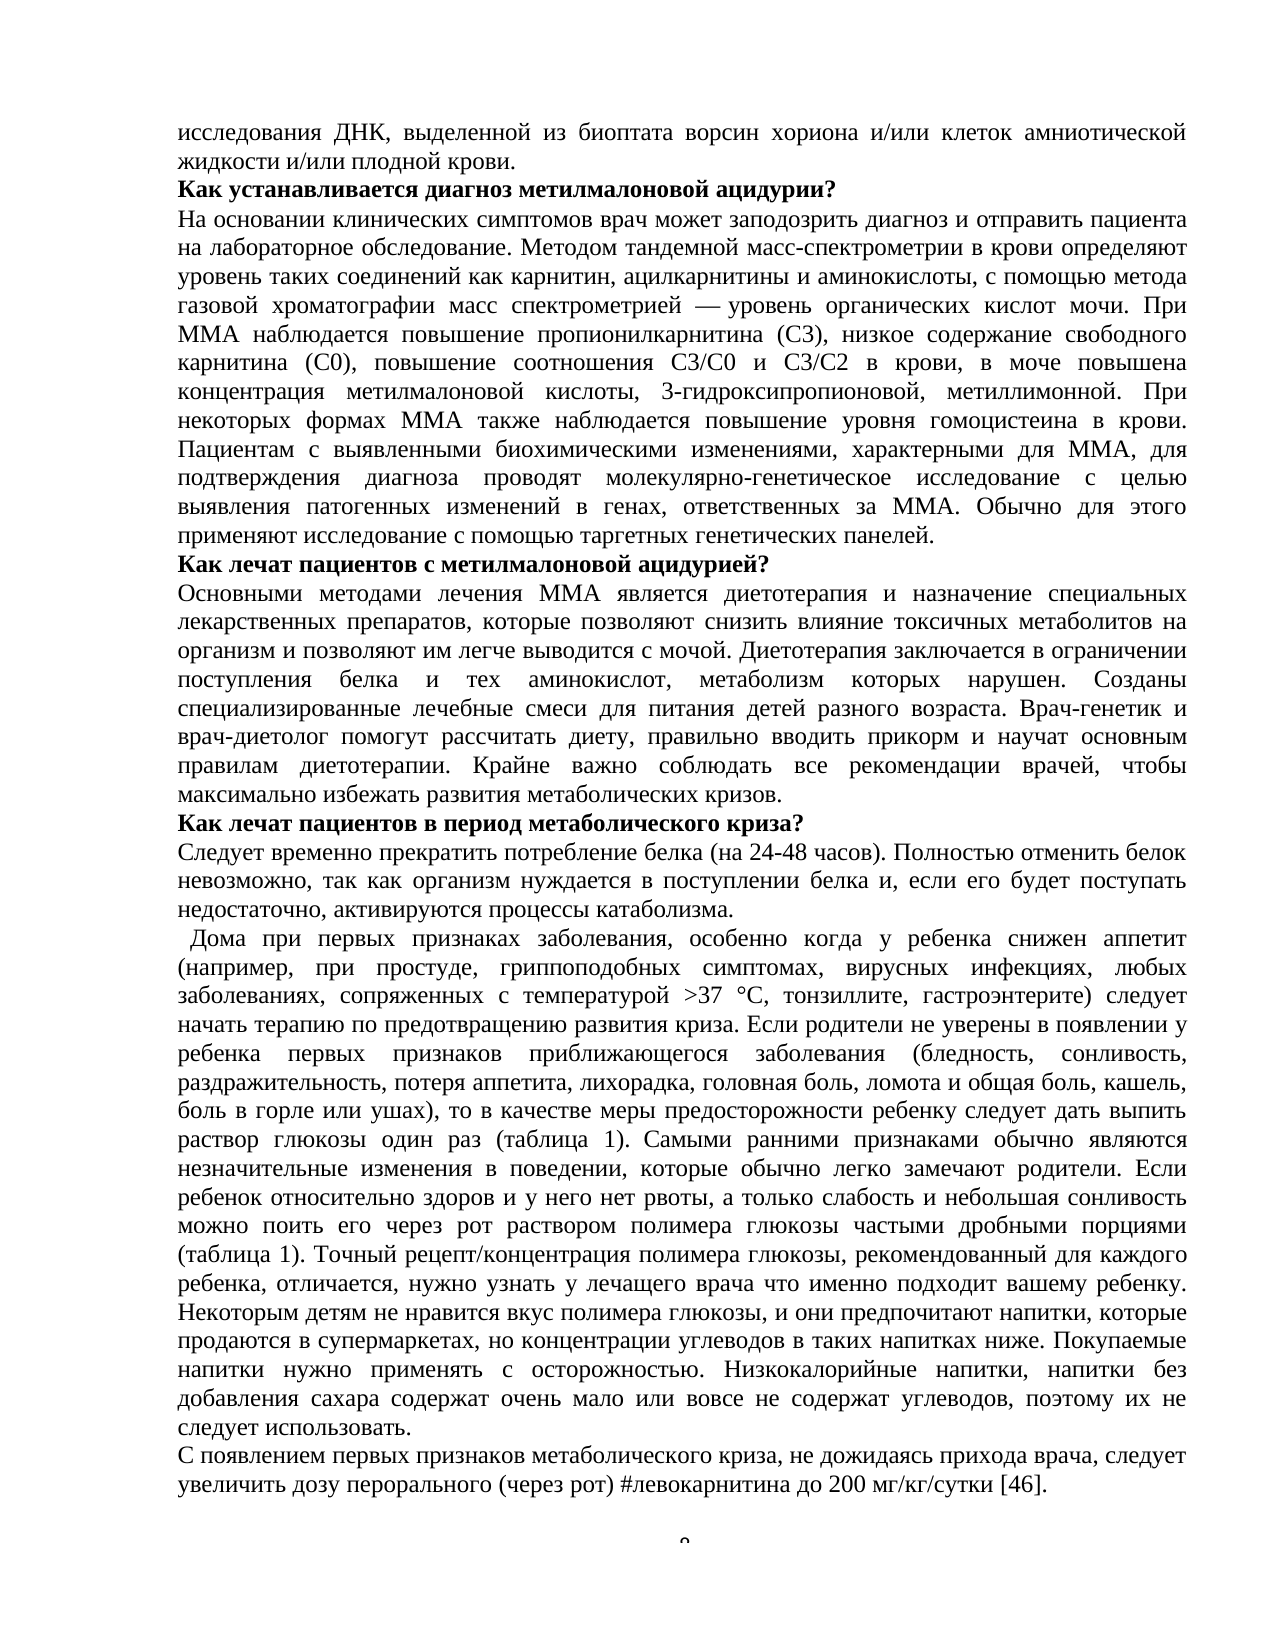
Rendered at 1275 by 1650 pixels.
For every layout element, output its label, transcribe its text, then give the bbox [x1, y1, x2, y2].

subtitle Как устанавливается диагноз метилмалоновой ацидурии? [177, 175, 1198, 204]
text Следует временно прекратить потребление белка (на 24-48 часов). Полностью отменить белок невозможно, так как организм нуждается в поступлении белка и, если его будет поступать недостаточно, активируются процессы катаболизма. [177, 837, 1187, 923]
text Дома при первых признаках заболевания, особенно когда у ребенка снижен аппетит (например, при простуде, гриппоподобных симптомах, вирусных инфекциях, любых заболеваниях, сопряженных с температурой >37 °C, тонзиллите, гастроэнтерите) следует начать терапию по предотвращению развития криза. Если родители не уверены в появлении у ребенка первых признаков приближающегося заболевания (бледность, сонливость, раздражительность, потеря аппетита, лихорадка, головная боль, ломота и общая боль, кашель, боль в горле или ушах), то в качестве меры предосторожности ребенку следует дать выпить раствор глюкозы один раз (таблица 1). Самыми ранними признаками обычно являются незначительные изменения в поведении, которые обычно легко замечают родители. Если ребенок относительно здоров и у него нет рвоты, а только слабость и небольшая сонливость можно поить его через рот раствором полимера глюкозы частыми дробными порциями (таблица 1). Точный рецепт/концентрация полимера глюкозы, рекомендованный для каждого ребенка, отличается, нужно узнать у лечащего врача что именно подходит вашему ребенку. Некоторым детям не нравится вкус полимера глюкозы, и они предпочитают напитки, которые продаются в супермаркетах, но концентрации углеводов в таких напитках ниже. Покупаемые напитки нужно применять с осторожностью. Низкокалорийные напитки, напитки без добавления сахара содержат очень мало или вовсе не содержат углеводов, поэтому их не следует использовать. [177, 923, 1187, 1441]
text С появлением первых признаков метаболического криза, не дожидаясь прихода врача, следует увеличить дозу перорального (через рот) #левокарнитина до 200 мг/кг/сутки [46]. [177, 1441, 1187, 1498]
text На основании клинических симптомов врач может заподозрить диагноз и отправить пациента на лабораторное обследование. Методом тандемной масс-спектрометрии в крови определяют уровень таких соединений как карнитин, ацилкарнитины и аминокислоты, с помощью метода газовой хроматографии масс спектрометрией — уровень органических кислот мочи. При ММА наблюдается повышение пропионилкарнитина (С3), низкое содержание свободного карнитина (С0), повышение соотношения С3/С0 и С3/С2 в крови, в моче повышена концентрация метилмалоновой кислоты, 3-гидроксипропионовой, метиллимонной. При некоторых формах ММА также наблюдается повышение уровня гомоцистеина в крови. Пациентам с выявленными биохимическими изменениями, характерными для ММА, для подтверждения диагноза проводят молекулярно-генетическое исследование с целью выявления патогенных изменений в генах, ответственных за ММА. Обычно для этого применяют исследование с помощью таргетных генетических панелей. [177, 204, 1187, 549]
text исследования ДНК, выделенной из биоптата ворсин хориона и/или клеток амниотической жидкости и/или плодной крови. [177, 117, 1187, 174]
subtitle Как лечат пациентов в период метаболического криза? [177, 808, 1198, 837]
text Основными методами лечения ММА является диетотерапия и назначение специальных лекарственных препаратов, которые позволяют снизить влияние токсичных метаболитов на организм и позволяют им легче выводится с мочой. Диетотерапия заключается в ограничении поступления белка и тех аминокислот, метаболизм которых нарушен. Созданы специализированные лечебные смеси для питания детей разного возраста. Врач-генетик и врач-диетолог помогут рассчитать диету, правильно вводить прикорм и научат основным правилам диетотерапии. Крайне важно соблюдать все рекомендации врачей, чтобы максимально избежать развития метаболических кризов. [177, 578, 1187, 808]
subtitle Как лечат пациентов с метилмалоновой ацидурией? [177, 549, 1198, 578]
